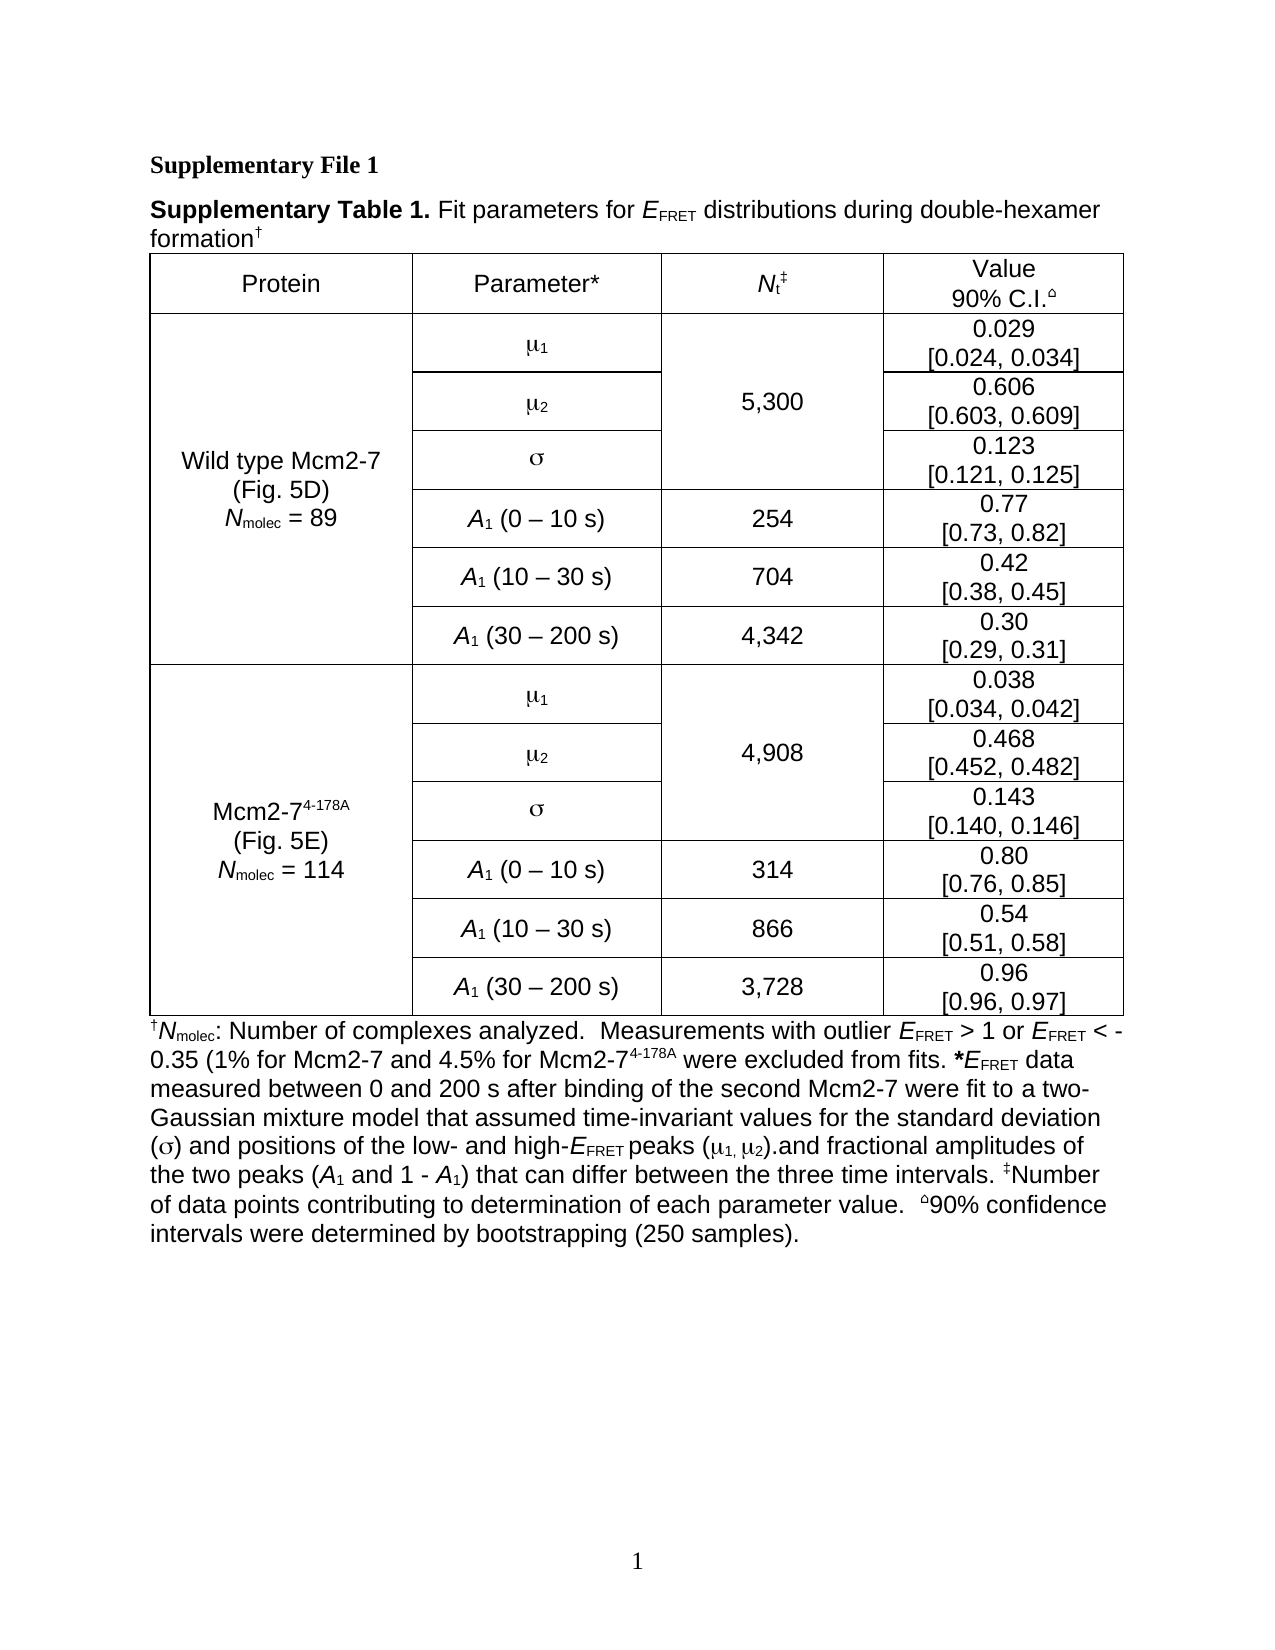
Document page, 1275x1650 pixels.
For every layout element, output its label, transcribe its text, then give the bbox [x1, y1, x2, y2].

table_cell 0.038 [0.034, 0.042] [884, 665, 1123, 723]
table_cell 5,300 [662, 314, 883, 488]
table_cell 2 [413, 373, 661, 430]
table_cell A1 (30 – 200 s) [413, 958, 661, 1015]
table_cell A1 (10 – 30 s) [413, 899, 661, 957]
table_cell 0.123 [0.121, 0.125] [884, 431, 1123, 488]
table_header Parameter* [413, 254, 661, 313]
table_cell 0.77 [0.73, 0.82] [884, 490, 1123, 547]
table_cell 866 [662, 899, 883, 957]
table_cell 2 [413, 724, 661, 781]
table_cell 0.30 [0.29, 0.31] [884, 607, 1123, 664]
table_cell 3,728 [662, 958, 883, 1015]
table_header Value 90% C.I.⌂ [884, 254, 1123, 313]
table_cell 0.468 [0.452, 0.482] [884, 724, 1123, 781]
table_cell 314 [662, 841, 883, 898]
table_cell 4,342 [662, 607, 883, 664]
table_cell [413, 782, 661, 840]
table_cell 0.80 [0.76, 0.85] [884, 841, 1123, 898]
table_header Protein [151, 254, 412, 313]
table_cell 1 [413, 665, 661, 723]
table_cell 0.606 [0.603, 0.609] [884, 373, 1123, 430]
table_cell A1 (30 – 200 s) [413, 607, 661, 664]
table_cell 0.42 [0.38, 0.45] [884, 548, 1123, 606]
table_cell 0.54 [0.51, 0.58] [884, 899, 1123, 957]
text Supplementary File 1 [150, 150, 1125, 179]
table_cell [413, 431, 661, 488]
table_cell 1 [413, 314, 661, 371]
table_cell 0.029 [0.024, 0.034] [884, 314, 1123, 371]
table_cell 0.96 [0.96, 0.97] [884, 958, 1123, 1015]
table_cell A1 (0 – 10 s) [413, 490, 661, 547]
table_cell Wild type Mcm2-7 (Fig. 5D) Nmolec = 89 [151, 314, 412, 664]
table_cell 704 [662, 548, 883, 606]
table_header Nt‡ [662, 254, 883, 313]
table_cell A1 (0 – 10 s) [413, 841, 661, 898]
table_cell Mcm2-74-178A (Fig. 5E) Nmolec = 114 [151, 665, 412, 1015]
text †Nmolec: Number of complexes analyzed. Measurements with outlier EFRET > 1 or EFRET < -0.35 (1% for Mcm2-7 and 4.5% for Mcm2-74-178A were excluded from fits. *EFRET data measured between 0 and 200 s after binding of the second Mcm2-7 were fit to a two-Gaussian mixture model that assumed time-invariant values for the standard deviation () and positions of the low- and high-EFRET peaks (1, 2).and fractional amplitudes of the two peaks (A1 and 1 - A1) that can differ between the three time intervals. ‡Number of data points contributing to determination of each parameter value. ⌂90% confidence intervals were determined by bootstrapping (250 samples). [150, 1016, 1125, 1248]
table_cell 4,908 [662, 665, 883, 840]
table_cell A1 (10 – 30 s) [413, 548, 661, 606]
table_cell 254 [662, 490, 883, 547]
text Supplementary Table 1. Fit parameters for EFRET distributions during double-hexamer formation† [150, 195, 1125, 253]
table_cell 0.143 [0.140, 0.146] [884, 782, 1123, 840]
